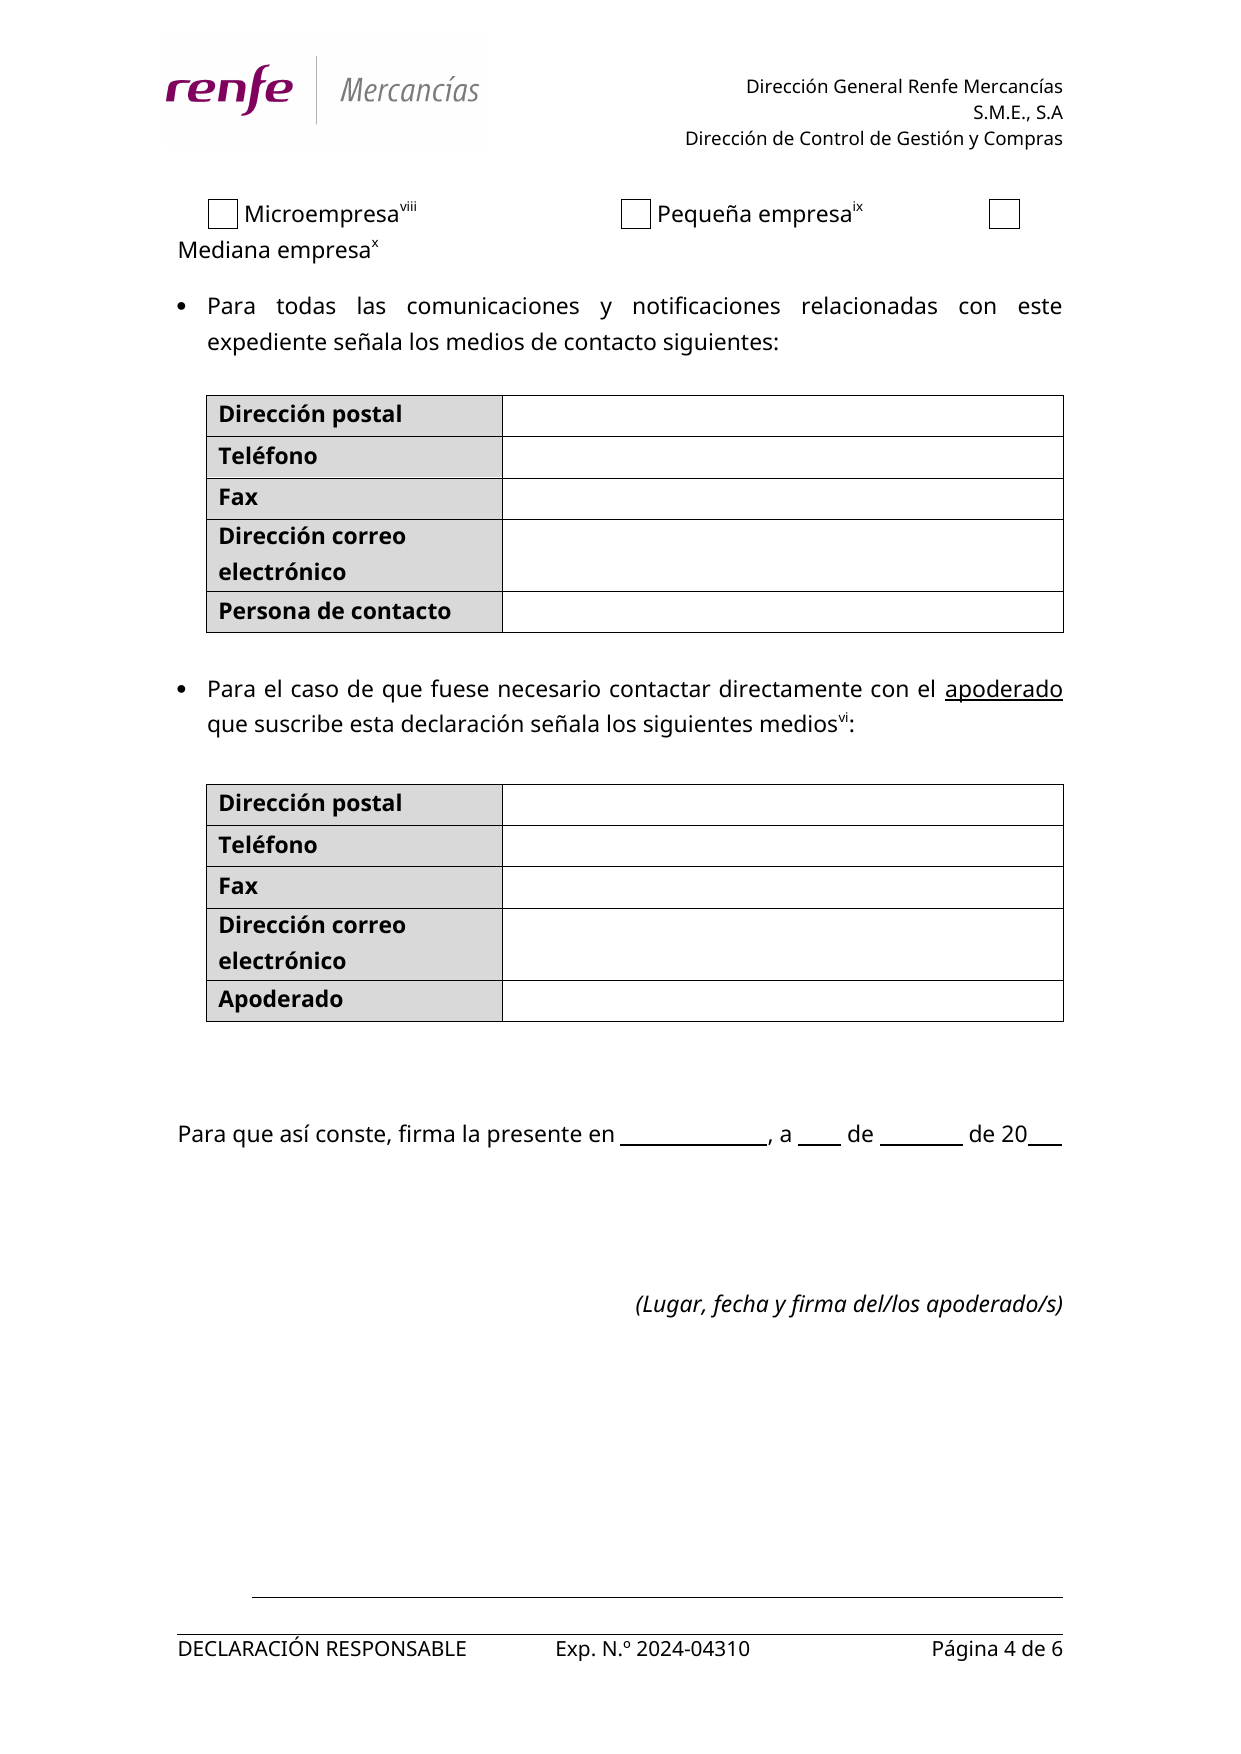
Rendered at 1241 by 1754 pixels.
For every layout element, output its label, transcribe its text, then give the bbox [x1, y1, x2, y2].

table_cell [503, 479, 1063, 519]
table_header [503, 785, 1063, 825]
table_cell Apoderado [207, 981, 502, 1021]
table_cell [503, 592, 1063, 632]
text Para que así conste, firma la presente en , a de de 20 [177, 1118, 1063, 1149]
table_cell [503, 520, 1063, 591]
table_cell [503, 826, 1063, 866]
table_cell Persona de contacto [207, 592, 502, 632]
table_cell Fax [207, 479, 502, 519]
table_cell [503, 867, 1063, 908]
table_cell Dirección correo electrónico [207, 520, 502, 591]
table_cell [503, 981, 1063, 1021]
text (Lugar, fecha y firma del/los apoderado/s) [177, 1288, 1063, 1319]
table_cell Dirección correo electrónico [207, 909, 502, 980]
table_header Dirección postal [207, 396, 502, 436]
table_cell [503, 909, 1063, 980]
table_cell [503, 437, 1063, 477]
list Para el caso de que fuese necesario contactar directamente con el apoderado que suscribe esta declaración señala los siguientes medios: [177, 672, 1063, 740]
list Para todas las comunicaciones y notificaciones relacionadas con este expediente señala los medios de contacto siguientes: [177, 290, 1063, 357]
table_header Dirección postal [207, 785, 502, 825]
table_header [503, 396, 1063, 436]
text Microempresaviii Pequeña empresaix Mediana empresax [177, 198, 1063, 265]
table_cell Teléfono [207, 437, 502, 477]
table_cell Fax [207, 867, 502, 908]
picture [162, 33, 488, 147]
table_cell Teléfono [207, 826, 502, 866]
